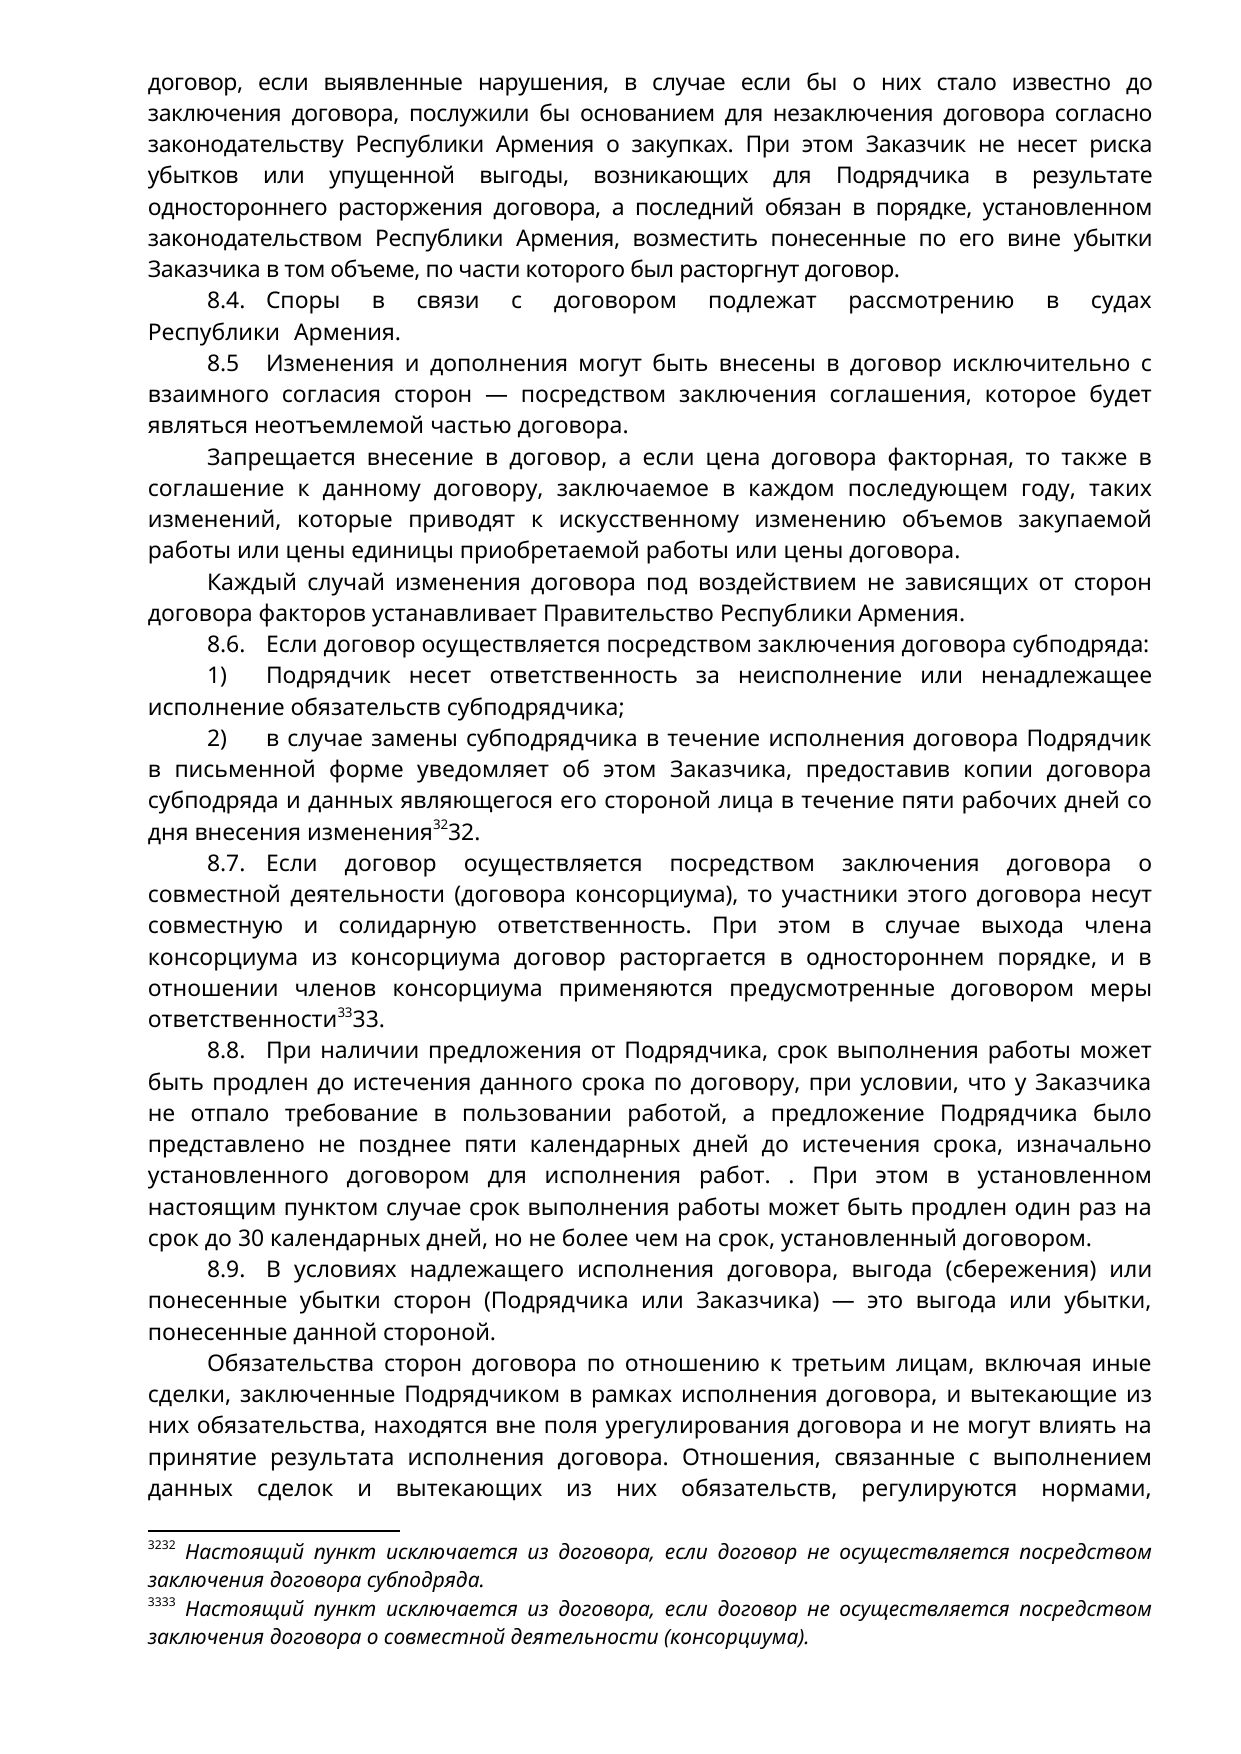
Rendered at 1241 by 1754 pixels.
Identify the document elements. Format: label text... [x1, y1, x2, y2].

text Запрещается внесение в договор, а если цена договора факторная, то также в соглашение к данному договору, заключаемое в каждом последующем году, таких изменений, которые приводят к искусственному изменению объемов закупаемой работы или цены единицы приобретаемой работы или цены договора. [148, 441, 1153, 566]
text 8.7. Если договор осуществляется посредством заключения договора о совместной деятельности (договора консорциума), то участники этого договора несут совместную и солидарную ответственность. При этом в случае выхода члена консорциума из консорциума договор расторгается в одностороннем порядке, и в отношении членов консорциума применяются предусмотренные договором меры ответственности33. [148, 847, 1153, 1034]
text 8.9. В условиях надлежащего исполнения договора, выгода (сбережения) или понесенные убытки сторон (Подрядчика или Заказчика) — это выгода или убытки, понесенные данной стороной. [148, 1253, 1153, 1347]
text 2) в случае замены субподрядчика в течение исполнения договора Подрядчик в письменной форме уведомляет об этом Заказчика, предоставив копии договора субподряда и данных являющегося его стороной лица в течение пяти рабочих дней со дня внесения изменения32. [148, 722, 1153, 847]
text 8.6. Если договор осуществляется посредством заключения договора субподряда: [148, 628, 1153, 659]
text Каждый случай изменения договора под воздействием не зависящих от сторон договора факторов устанавливает Правительство Республики Армения. [148, 566, 1153, 628]
text 8.8. При наличии предложения от Подрядчика, срок выполнения работы может быть продлен до истечения данного срока по договору, при условии, что у Заказчика не отпало требование в пользовании работой, а предложение Подрядчика было представлено не позднее пяти календарных дней до истечения срока, изначально установленного договором для исполнения работ. . При этом в установленном настоящим пунктом случае срок выполнения работы может быть продлен один раз на срок до 30 календарных дней, но не более чем на срок, установленный договором. [148, 1034, 1153, 1253]
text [148, 66, 1153, 284]
text 8.5 Изменения и дополнения могут быть внесены в договор исключительно с взаимного согласия сторон — посредством заключения соглашения, которое будет являться неотъемлемой частью договора. [148, 347, 1153, 441]
text 8.4. Споры в связи с договором подлежат рассмотрению в судах Республики Армения. [148, 284, 1153, 347]
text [148, 1347, 1153, 1503]
text 1) Подрядчик несет ответственность за неисполнение или ненадлежащее исполнение обязательств субподрядчика; [148, 659, 1153, 722]
